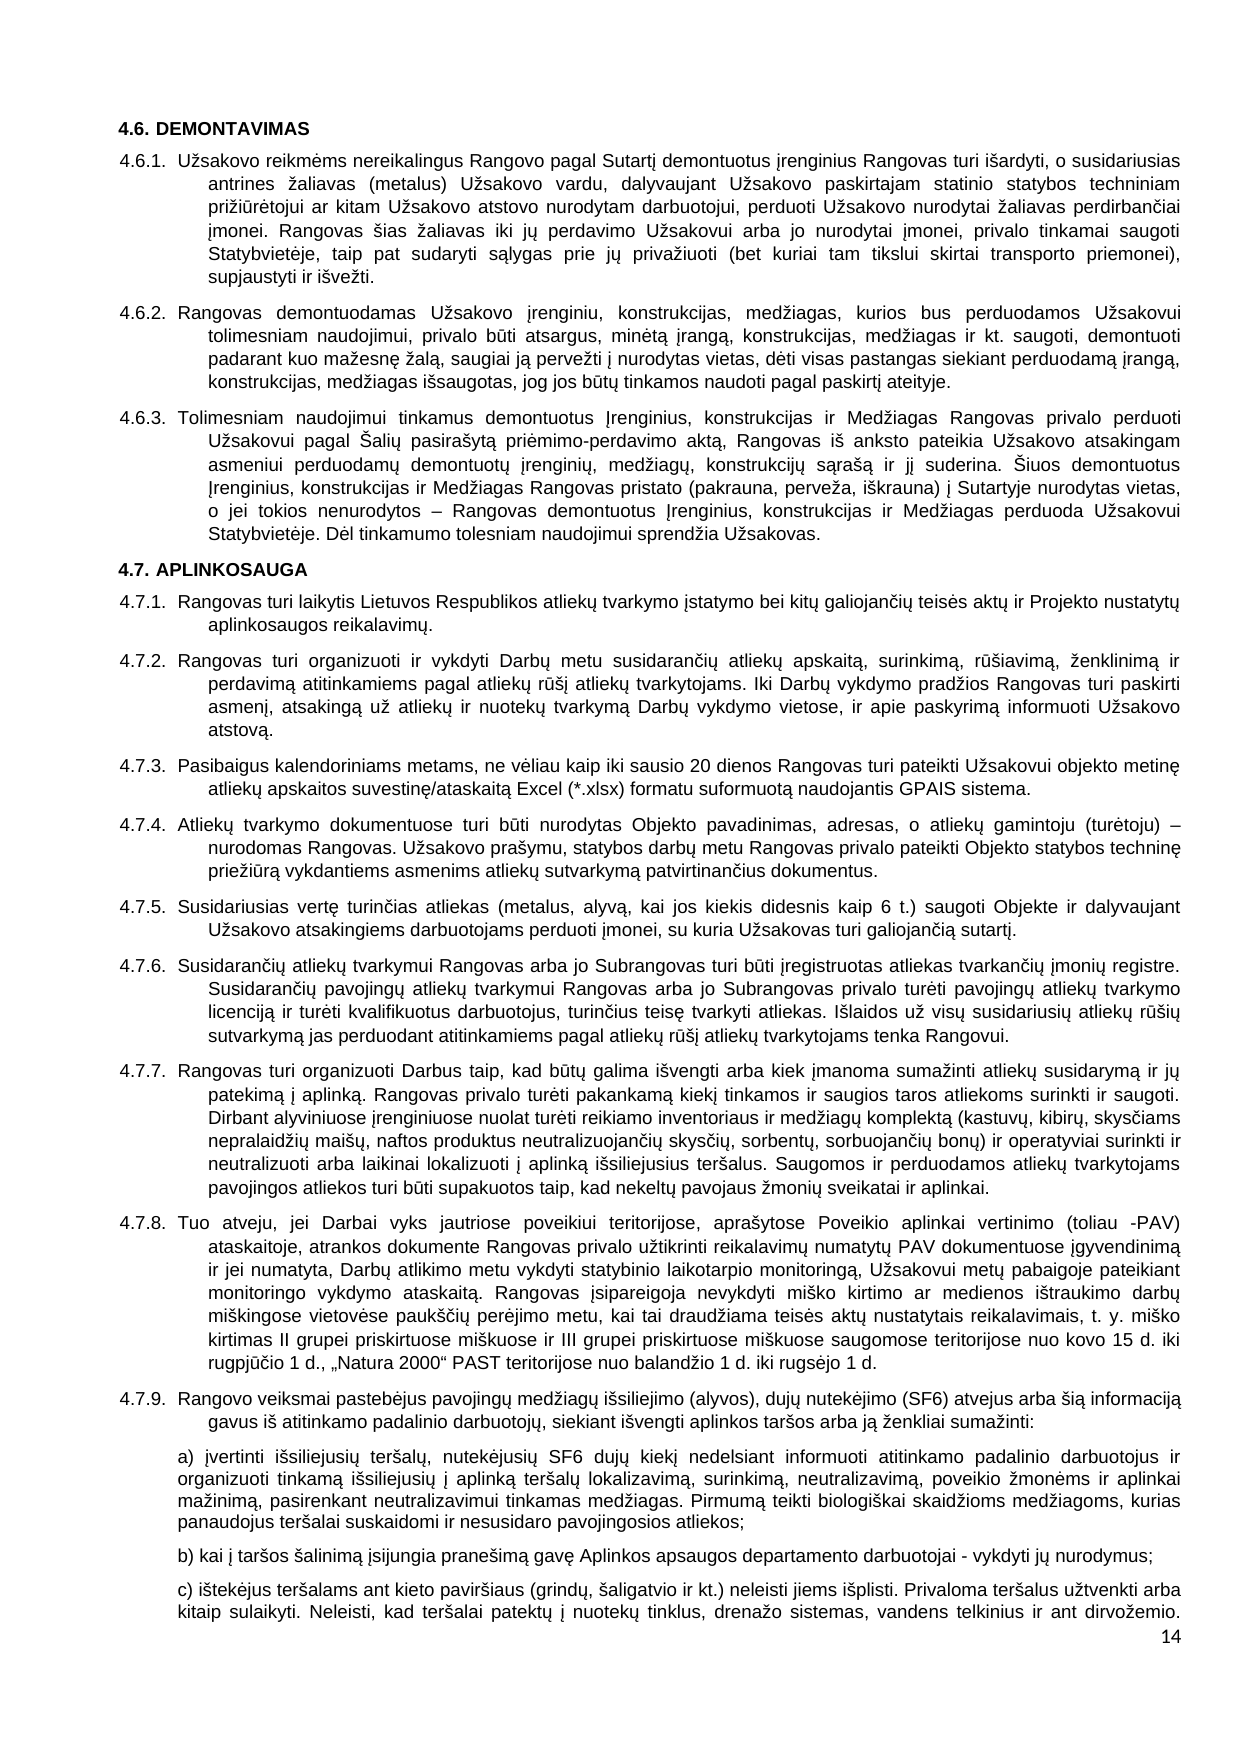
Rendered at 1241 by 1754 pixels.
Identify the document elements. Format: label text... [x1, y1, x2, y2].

list Atliekų tvarkymo dokumentuose turi būti nurodytas Objekto pavadinimas, adresas, o atliekų gamintoju (turėtoju) – nurodomas Rangovas. Užsakovo prašymu, statybos darbų metu Rangovas privalo pateikti Objekto statybos techninę priežiūrą vykdantiems asmenims atliekų sutvarkymą patvirtinančius dokumentus. [119, 814, 1181, 882]
list Rangovas turi laikytis Lietuvos Respublikos atliekų tvarkymo įstatymo bei kitų galiojančių teisės aktų ir Projekto nustatytų aplinkosaugos reikalavimų. [119, 590, 1181, 635]
list Rangovas turi organizuoti ir vykdyti Darbų metu susidarančių atliekų apskaitą, surinkimą, rūšiavimą, ženklinimą ir perdavimą atitinkamiems pagal atliekų rūšį atliekų tvarkytojams. Iki Darbų vykdymo pradžios Rangovas turi paskirti asmenį, atsakingą už atliekų ir nuotekų tvarkymą Darbų vykdymo vietose, ir apie paskyrimą informuoti Užsakovo atstovą. [119, 649, 1181, 741]
list Rangovo veiksmai pastebėjus pavojingų medžiagų išsiliejimo (alyvos), dujų nutekėjimo (SF6) atvejus arba šią informaciją gavus iš atitinkamo padalinio darbuotojų, siekiant išvengti aplinkos taršos arba ją ženkliai sumažinti: [119, 1387, 1181, 1432]
subtitle Demontavimas [118, 118, 1181, 140]
text a) įvertinti išsiliejusių teršalų, nutekėjusių SF6 dujų kiekį nedelsiant informuoti atitinkamo padalinio darbuotojus ir organizuoti tinkamą išsiliejusių į aplinką teršalų lokalizavimą, surinkimą, neutralizavimą, poveikio žmonėms ir aplinkai mažinimą, pasirenkant neutralizavimui tinkamas medžiagas. Pirmumą teikti biologiškai skaidžioms medžiagoms, kurias panaudojus teršalai suskaidomi ir nesusidaro pavojingosios atliekos; [177, 1446, 1181, 1532]
list Užsakovo reikmėms nereikalingus Rangovo pagal Sutartį demontuotus įrenginius Rangovas turi išardyti, o susidariusias antrines žaliavas (metalus) Užsakovo vardu, dalyvaujant Užsakovo paskirtajam statinio statybos techniniam prižiūrėtojui ar kitam Užsakovo atstovo nurodytam darbuotojui, perduoti Užsakovo nurodytai žaliavas perdirbančiai įmonei. Rangovas šias žaliavas iki jų perdavimo Užsakovui arba jo nurodytai įmonei, privalo tinkamai saugoti Statybvietėje, taip pat sudaryti sąlygas prie jų privažiuoti (bet kuriai tam tikslui skirtai transporto priemonei), supjaustyti ir išvežti. [119, 150, 1181, 287]
list Tolimesniam naudojimui tinkamus demontuotus Įrenginius, konstrukcijas ir Medžiagas Rangovas privalo perduoti Užsakovui pagal Šalių pasirašytą priėmimo-perdavimo aktą, Rangovas iš anksto pateikia Užsakovo atsakingam asmeniui perduodamų demontuotų įrenginių, medžiagų, konstrukcijų sąrašą ir jį suderina. Šiuos demontuotus Įrenginius, konstrukcijas ir Medžiagas Rangovas pristato (pakrauna, perveža, iškrauna) į Sutartyje nurodytas vietas, o jei tokios nenurodytos – Rangovas demontuotus Įrenginius, konstrukcijas ir Medžiagas perduoda Užsakovui Statybvietėje. Dėl tinkamumo tolesniam naudojimui sprendžia Užsakovas. [119, 407, 1181, 545]
list Tuo atveju, jei Darbai vyks jautriose poveikiui teritorijose, aprašytose Poveikio aplinkai vertinimo (toliau -PAV) ataskaitoje, atrankos dokumente Rangovas privalo užtikrinti reikalavimų numatytų PAV dokumentuose įgyvendinimą ir jei numatyta, Darbų atlikimo metu vykdyti statybinio laikotarpio monitoringą, Užsakovui metų pabaigoje pateikiant monitoringo vykdymo ataskaitą. Rangovas įsipareigoja nevykdyti miško kirtimo ar medienos ištraukimo darbų miškingose vietovėse paukščių perėjimo metu, kai tai draudžiama teisės aktų nustatytais reikalavimais, t. y. miško kirtimas II grupei priskirtuose miškuose ir III grupei priskirtuose miškuose saugomose teritorijose nuo kovo 15 d. iki rugpjūčio 1 d., „Natura 2000“ PAST teritorijose nuo balandžio 1 d. iki rugsėjo 1 d. [119, 1212, 1181, 1373]
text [177, 1579, 1181, 1622]
list Pasibaigus kalendoriniams metams, ne vėliau kaip iki sausio 20 dienos Rangovas turi pateikti Užsakovui objekto metinę atliekų apskaitos suvestinę/ataskaitą Excel (*.xlsx) formatu suformuotą naudojantis GPAIS sistema. [119, 755, 1181, 799]
list Rangovas turi organizuoti Darbus taip, kad būtų galima išvengti arba kiek įmanoma sumažinti atliekų susidarymą ir jų patekimą į aplinką. Rangovas privalo turėti pakankamą kiekį tinkamos ir saugios taros atliekoms surinkti ir saugoti. Dirbant alyviniuose įrenginiuose nuolat turėti reikiamo inventoriaus ir medžiagų komplektą (kastuvų, kibirų, skysčiams nepralaidžių maišų, naftos produktus neutralizuojančių skysčių, sorbentų, sorbuojančių bonų) ir operatyviai surinkti ir neutralizuoti arba laikinai lokalizuoti į aplinką išsiliejusius teršalus. Saugomos ir perduodamos atliekų tvarkytojams pavojingos atliekos turi būti supakuotos taip, kad nekeltų pavojaus žmonių sveikatai ir aplinkai. [119, 1060, 1181, 1198]
list Rangovas demontuodamas Užsakovo įrenginiu, konstrukcijas, medžiagas, kurios bus perduodamos Užsakovui tolimesniam naudojimui, privalo būti atsargus, minėtą įrangą, konstrukcijas, medžiagas ir kt. saugoti, demontuoti padarant kuo mažesnę žalą, saugiai ją pervežti į nurodytas vietas, dėti visas pastangas siekiant perduodamą įrangą, konstrukcijas, medžiagas išsaugotas, jog jos būtų tinkamos naudoti pagal paskirtį ateityje. [119, 302, 1181, 393]
list Susidariusias vertę turinčias atliekas (metalus, alyvą, kai jos kiekis didesnis kaip 6 t.) saugoti Objekte ir dalyvaujant Užsakovo atsakingiems darbuotojams perduoti įmonei, su kuria Užsakovas turi galiojančią sutartį. [119, 896, 1181, 941]
list Susidarančių atliekų tvarkymui Rangovas arba jo Subrangovas turi būti įregistruotas atliekas tvarkančių įmonių registre. Susidarančių pavojingų atliekų tvarkymui Rangovas arba jo Subrangovas privalo turėti pavojingų atliekų tvarkymo licenciją ir turėti kvalifikuotus darbuotojus, turinčius teisę tvarkyti atliekas. Išlaidos už visų susidariusių atliekų rūšių sutvarkymą jas perduodant atitinkamiems pagal atliekų rūšį atliekų tvarkytojams tenka Rangovui. [119, 955, 1181, 1046]
subtitle Aplinkosauga [118, 559, 1181, 580]
text b) kai į taršos šalinimą įsijungia pranešimą gavę Aplinkos apsaugos departamento darbuotojai - vykdyti jų nurodymus; [177, 1545, 1181, 1567]
